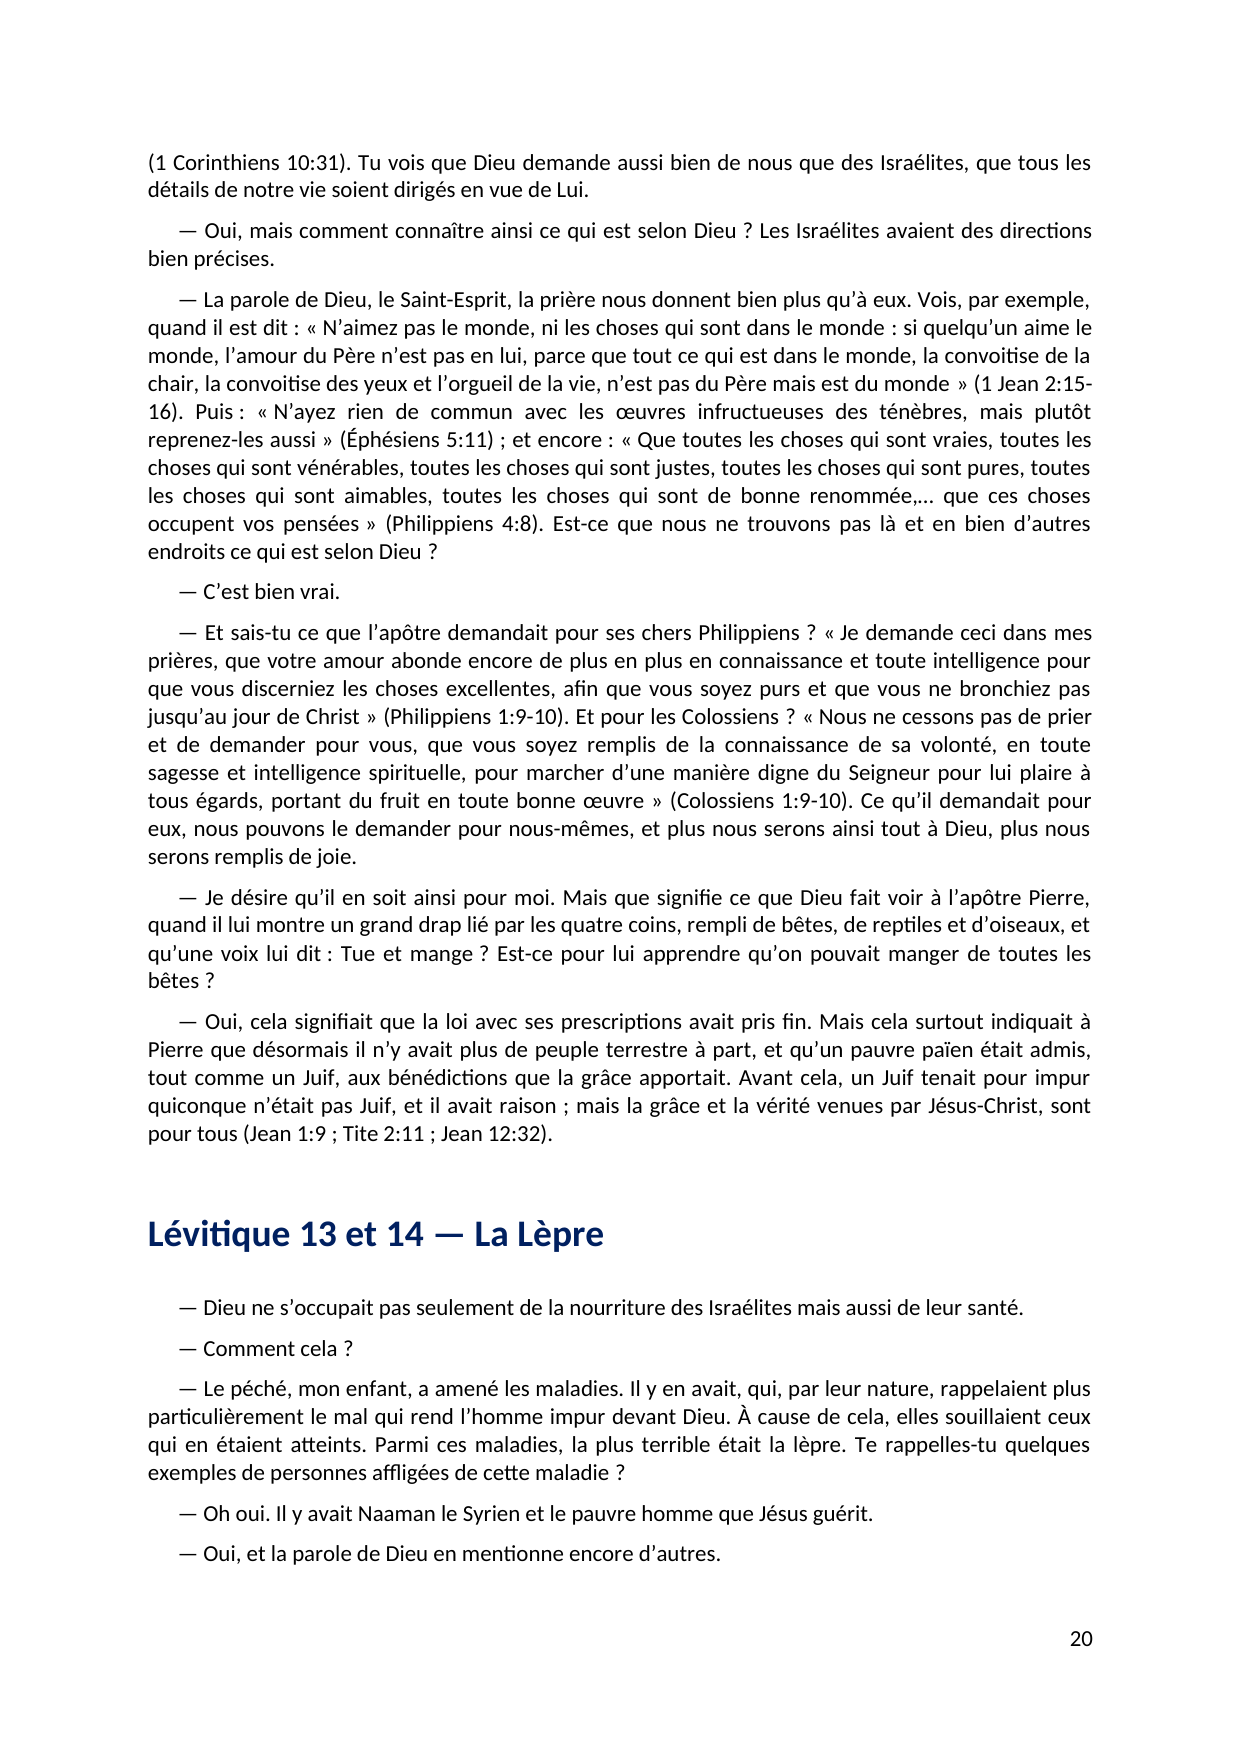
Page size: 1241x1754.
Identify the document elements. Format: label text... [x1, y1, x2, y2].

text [148, 148, 1093, 204]
text — Oui, cela signifiait que la loi avec ses prescriptions avait pris fin. Mais cela surtout indiquait à Pierre que désormais il n’y avait plus de peuple terrestre à part, et qu’un pauvre païen était admis, tout comme un Juif, aux bénédictions que la grâce apportait. Avant cela, un Juif tenait pour impur quiconque n’était pas Juif, et il avait raison ; mais la grâce et la vérité venues par Jésus-Christ, sont pour tous (Jean 1:9 ; Tite 2:11 ; Jean 12:32). [148, 1007, 1093, 1147]
text — Le péché, mon enfant, a amené les maladies. Il y en avait, qui, par leur nature, rappelaient plus particulièrement le mal qui rend l’homme impur devant Dieu. À cause de cela, elles souillaient ceux qui en étaient atteints. Parmi ces maladies, la plus terrible était la lèpre. Te rappelles-tu quelques exemples de personnes affligées de cette maladie ? [148, 1374, 1093, 1486]
text — C’est bien vrai. [148, 577, 1093, 605]
text — Dieu ne s’occupait pas seulement de la nourriture des Israélites mais aussi de leur santé. [148, 1293, 1093, 1321]
text — Je désire qu’il en soit ainsi pour moi. Mais que signifie ce que Dieu fait voir à l’apôtre Pierre, quand il lui montre un grand drap lié par les quatre coins, rempli de bêtes, de reptiles et d’oiseaux, et qu’une voix lui dit : Tue et mange ? Est-ce pour lui apprendre qu’on pouvait manger de toutes les bêtes ? [148, 883, 1093, 995]
text — Oh oui. Il y avait Naaman le Syrien et le pauvre homme que Jésus guérit. [148, 1499, 1093, 1527]
text — Comment cela ? [148, 1334, 1093, 1362]
subtitle Lévitique 13 et 14 — La Lèpre [148, 1210, 1093, 1256]
text — Oui, mais comment connaître ainsi ce qui est selon Dieu ? Les Israélites avaient des directions bien précises. [148, 216, 1093, 272]
text — Et sais-tu ce que l’apôtre demandait pour ses chers Philippiens ? « Je demande ceci dans mes prières, que votre amour abonde encore de plus en plus en connaissance et toute intelligence pour que vous discerniez les choses excellentes, afin que vous soyez purs et que vous ne bronchiez pas jusqu’au jour de Christ » (Philippiens 1:9-10). Et pour les Colossiens ? « Nous ne cessons pas de prier et de demander pour vous, que vous soyez remplis de la connaissance de sa volonté, en toute sagesse et intelligence spirituelle, pour marcher d’une manière digne du Seigneur pour lui plaire à tous égards, portant du fruit en toute bonne œuvre » (Colossiens 1:9-10). Ce qu’il demandait pour eux, nous pouvons le demander pour nous-mêmes, et plus nous serons ainsi tout à Dieu, plus nous serons remplis de joie. [148, 618, 1093, 870]
text — Oui, et la parole de Dieu en mentionne encore d’autres. [148, 1539, 1093, 1567]
text — La parole de Dieu, le Saint-Esprit, la prière nous donnent bien plus qu’à eux. Vois, par exemple, quand il est dit : « N’aimez pas le monde, ni les choses qui sont dans le monde : si quelqu’un aime le monde, l’amour du Père n’est pas en lui, parce que tout ce qui est dans le monde, la convoitise de la chair, la convoitise des yeux et l’orgueil de la vie, n’est pas du Père mais est du monde » (1 Jean 2:15-16). Puis : « N’ayez rien de commun avec les œuvres infructueuses des ténèbres, mais plutôt reprenez-les aussi » (Éphésiens 5:11) ; et encore : « Que toutes les choses qui sont vraies, toutes les choses qui sont vénérables, toutes les choses qui sont justes, toutes les choses qui sont pures, toutes les choses qui sont aimables, toutes les choses qui sont de bonne renommée,… que ces choses occupent vos pensées » (Philippiens 4:8). Est-ce que nous ne trouvons pas là et en bien d’autres endroits ce qui est selon Dieu ? [148, 285, 1093, 565]
